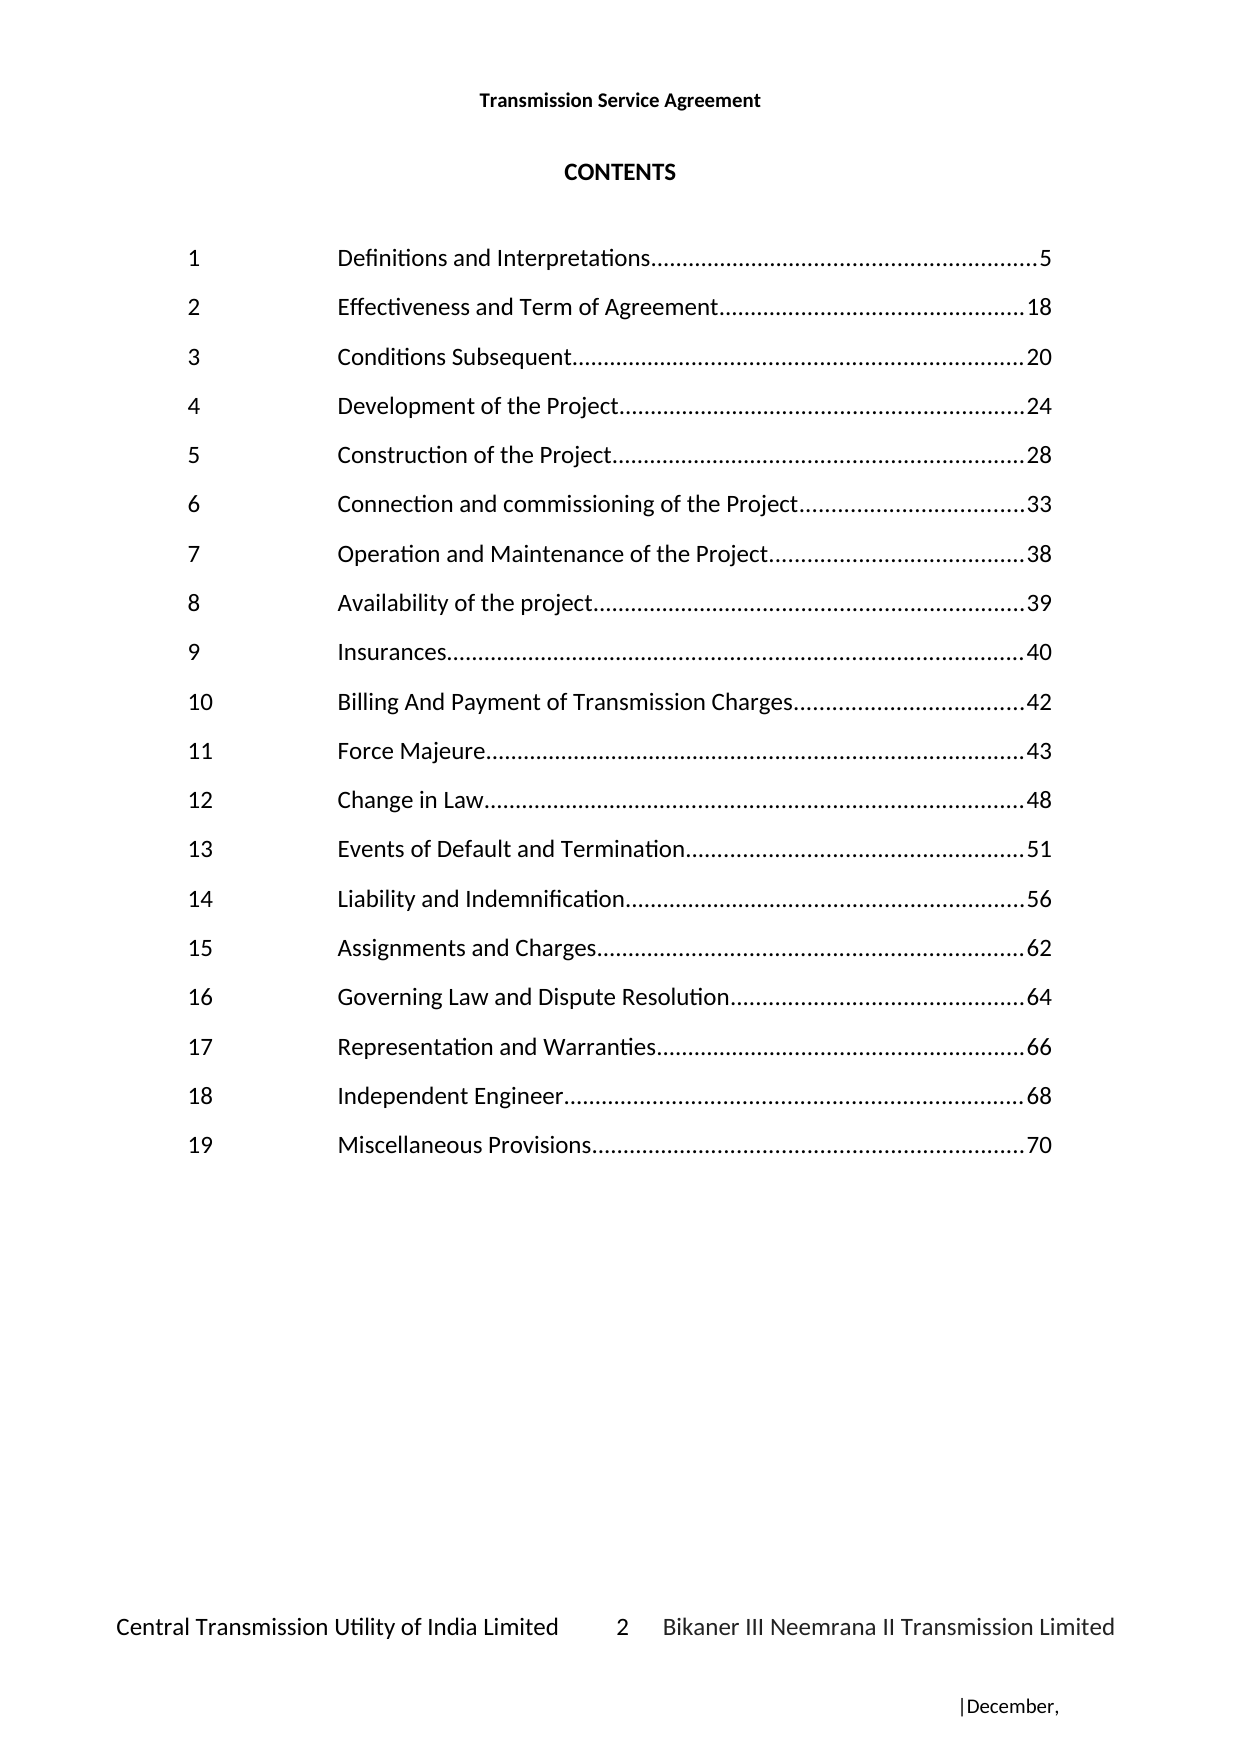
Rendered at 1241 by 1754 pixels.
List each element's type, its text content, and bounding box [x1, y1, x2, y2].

text 3 Conditions Subsequent 20 [187, 341, 1053, 371]
text 11 Force Majeure 43 [187, 735, 1053, 766]
text 19 Miscellaneous Provisions 70 [187, 1129, 1053, 1160]
text CONTENTS [187, 156, 1053, 187]
text 12 Change in Law 48 [187, 784, 1053, 815]
text 9 Insurances 40 [187, 636, 1053, 667]
text 7 Operation and Maintenance of the Project 38 [187, 538, 1053, 568]
text 2 Effectiveness and Term of Agreement 18 [187, 292, 1053, 322]
text 17 Representation and Warranties 66 [187, 1031, 1053, 1061]
text 14 Liability and Indemnification 56 [187, 883, 1053, 913]
text 4 Development of the Project 24 [187, 390, 1053, 421]
text 15 Assignments and Charges 62 [187, 932, 1053, 963]
text 18 Independent Engineer 68 [187, 1080, 1053, 1110]
text 8 Availability of the project 39 [187, 587, 1053, 618]
text 16 Governing Law and Dispute Resolution 64 [187, 981, 1053, 1012]
text 13 Events of Default and Termination 51 [187, 833, 1053, 864]
text 5 Construction of the Project 28 [187, 439, 1053, 470]
text 1 Definitions and Interpretations 5 [187, 242, 1053, 273]
text 6 Connection and commissioning of the Project 33 [187, 489, 1053, 519]
text 10 Billing And Payment of Transmission Charges 42 [187, 686, 1053, 716]
